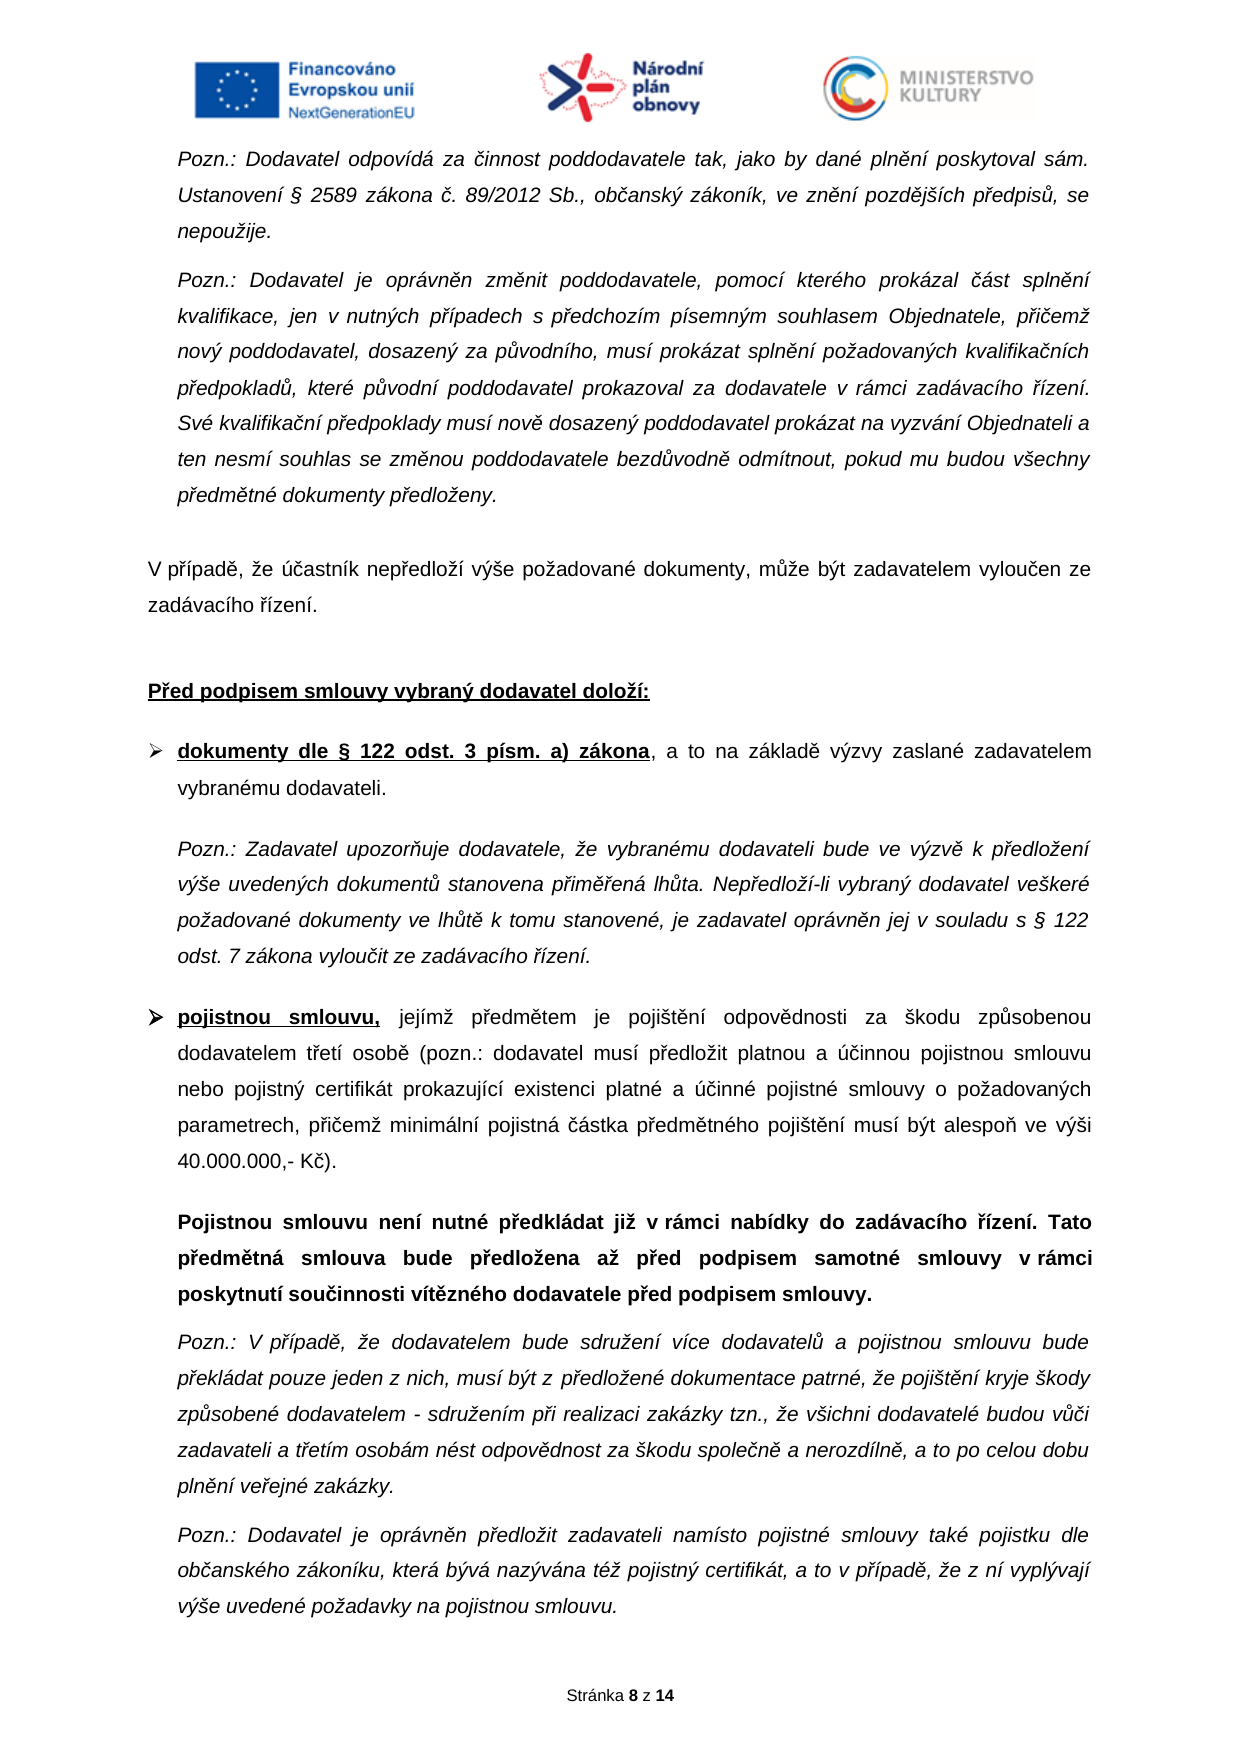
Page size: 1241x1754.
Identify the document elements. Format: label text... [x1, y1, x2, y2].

list dokumenty dle § 122 odst. 3 písm. a) zákona, a to na základě výzvy zaslané zadavatelem vybranému dodavateli. [148, 739, 1093, 799]
text Před podpisem smlouvy vybraný dodavatel doloží: [148, 678, 1093, 702]
text Pozn.: Dodavatel je oprávněn změnit poddodavatele, pomocí kterého prokázal část splnění kvalifikace, jen v nutných případech s předchozím písemným souhlasem Objednatele, přičemž nový poddodavatel, dosazený za původního, musí prokázat splnění požadovaných kvalifikačních předpokladů, které původní poddodavatel prokazoval za dodavatele v rámci zadávacího řízení. Své kvalifikační předpoklady musí nově dosazený poddodavatel prokázat na vyzvání Objednateli a ten nesmí souhlas se změnou poddodavatele bezdůvodně odmítnout, pokud mu budou všechny předmětné dokumenty předloženy. [177, 267, 1093, 507]
text V případě, že účastník nepředloží výše požadované dokumenty, může být zadavatelem vyloučen ze zadávacího řízení. [148, 557, 1093, 616]
picture [147, 30, 1093, 147]
text Pozn.: Dodavatel je oprávněn předložit zadavateli namísto pojistné smlouvy také pojistku dle občanského zákoníku, která bývá nazývána též pojistný certifikát, a to v případě, že z ní vyplývají výše uvedené požadavky na pojistnou smlouvu. [177, 1522, 1093, 1618]
text Pozn.: V případě, že dodavatelem bude sdružení více dodavatelů a pojistnou smlouvu bude překládat pouze jeden z nich, musí být z předložené dokumentace patrné, že pojištění kryje škody způsobené dodavatelem - sdružením při realizaci zakázky tzn., že všichni dodavatelé budou vůči zadavateli a třetím osobám nést odpovědnost za škodu společně a nerozdílně, a to po celou dobu plnění veřejné zakázky. [177, 1330, 1093, 1498]
list pojistnou smlouvu, jejímž předmětem je pojištění odpovědnosti za škodu způsobenou dodavatelem třetí osobě (pozn.: dodavatel musí předložit platnou a účinnou pojistnou smlouvu nebo pojistný certifikát prokazující existenci platné a účinné pojistné smlouvy o požadovaných parametrech, přičemž minimální pojistná částka předmětného pojištění musí být alespoň ve výši 40.000.000,- Kč). [148, 1005, 1093, 1173]
text Pozn.: Zadavatel upozorňuje dodavatele, že vybranému dodavateli bude ve výzvě k předložení výše uvedených dokumentů stanovena přiměřená lhůta. Nepředloží-li vybraný dodavatel veškeré požadované dokumenty ve lhůtě k tomu stanovené, je zadavatel oprávněn jej v souladu s § 122 odst. 7 zákona vyloučit ze zadávacího řízení. [177, 836, 1093, 968]
text Pojistnou smlouvu není nutné předkládat již v rámci nabídky do zadávacího řízení. Tato předmětná smlouva bude předložena až před podpisem samotné smlouvy v rámci poskytnutí součinnosti vítězného dodavatele před podpisem smlouvy. [177, 1210, 1093, 1306]
text Pozn.: Dodavatel odpovídá za činnost poddodavatele tak, jako by dané plnění poskytoval sám. Ustanovení § 2589 zákona č. 89/2012 Sb., občanský zákoník, ve znění pozdějších předpisů, se nepoužije. [177, 147, 1093, 243]
